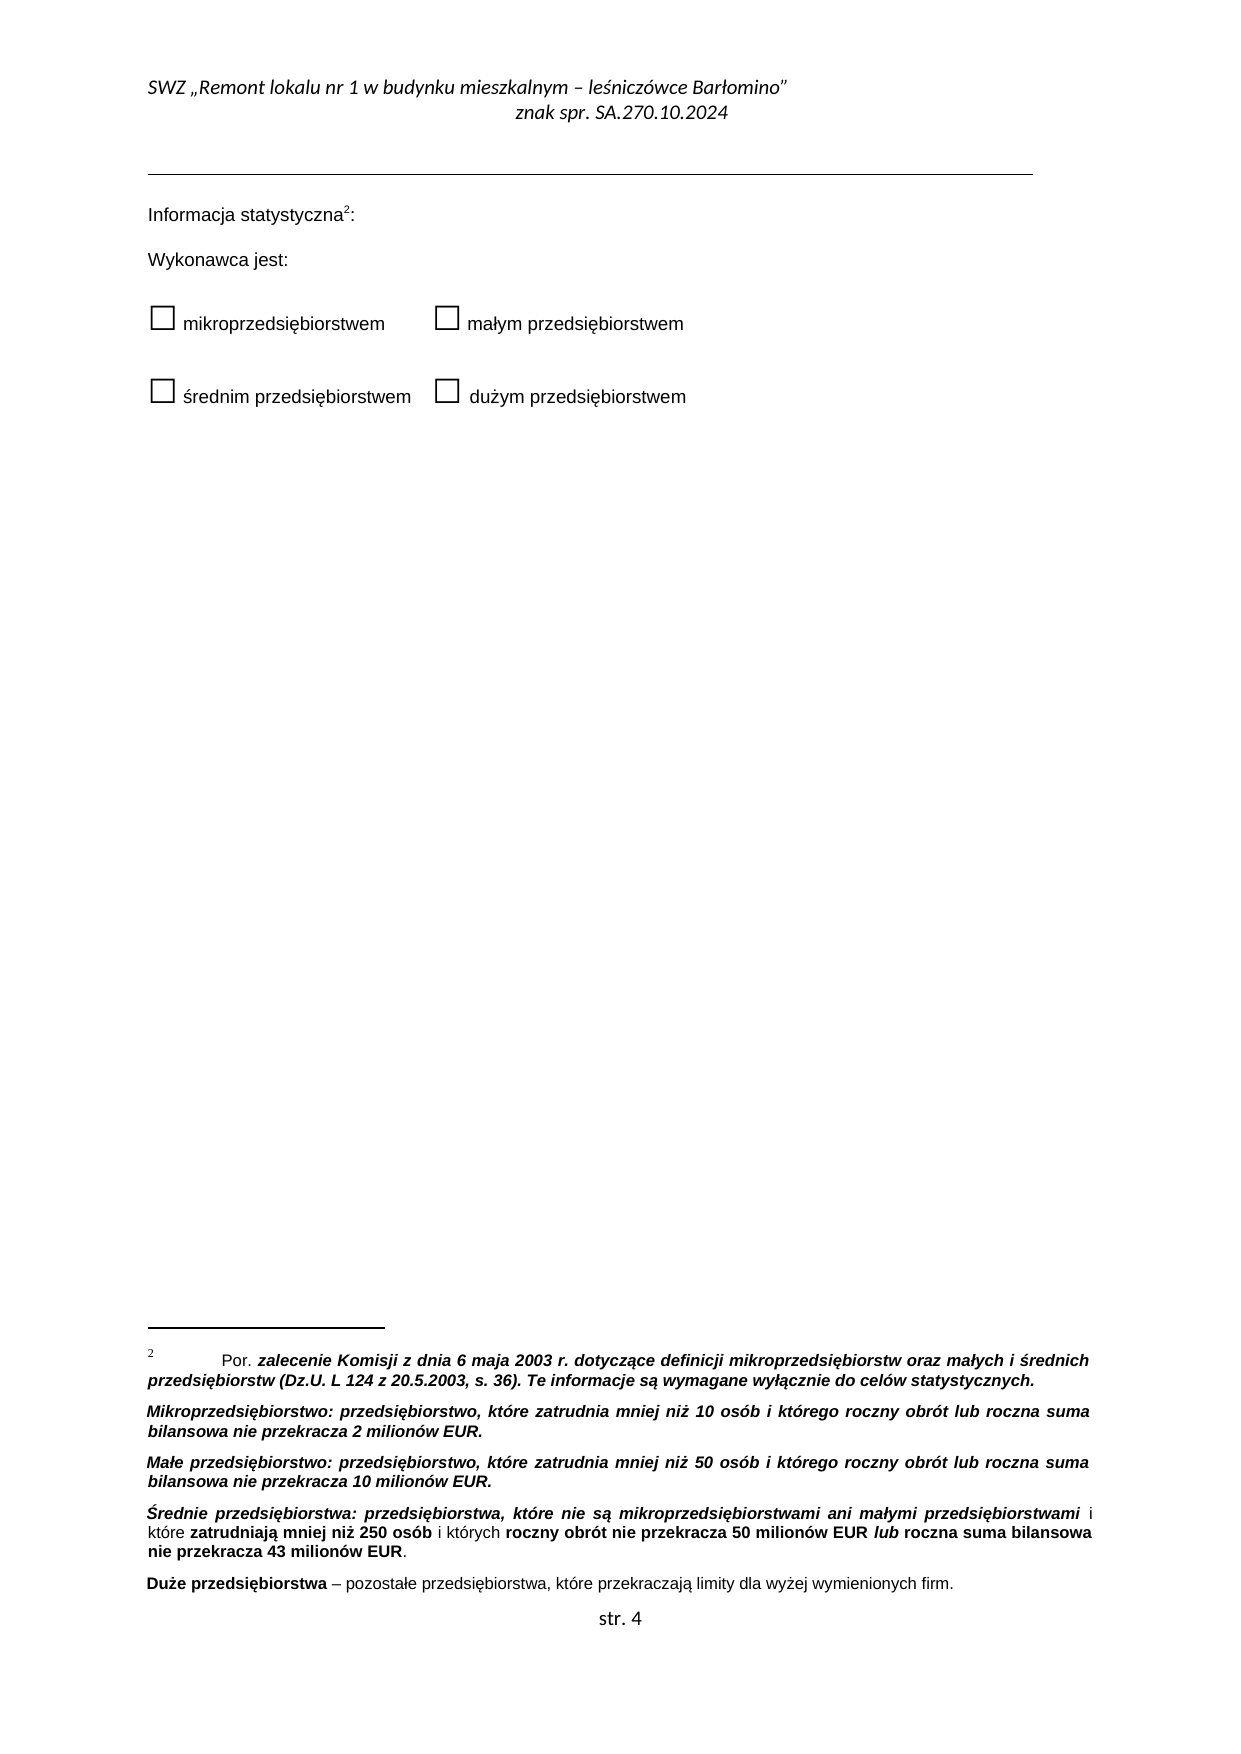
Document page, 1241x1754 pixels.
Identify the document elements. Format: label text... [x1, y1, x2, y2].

text średnim przedsiębiorstwem dużym przedsiębiorstwem [148, 368, 1092, 413]
text mikroprzedsiębiorstwem małym przedsiębiorstwem [148, 295, 1092, 340]
text Informacja statystyczna: [148, 203, 1092, 225]
text Wykonawca jest: [148, 249, 1092, 271]
